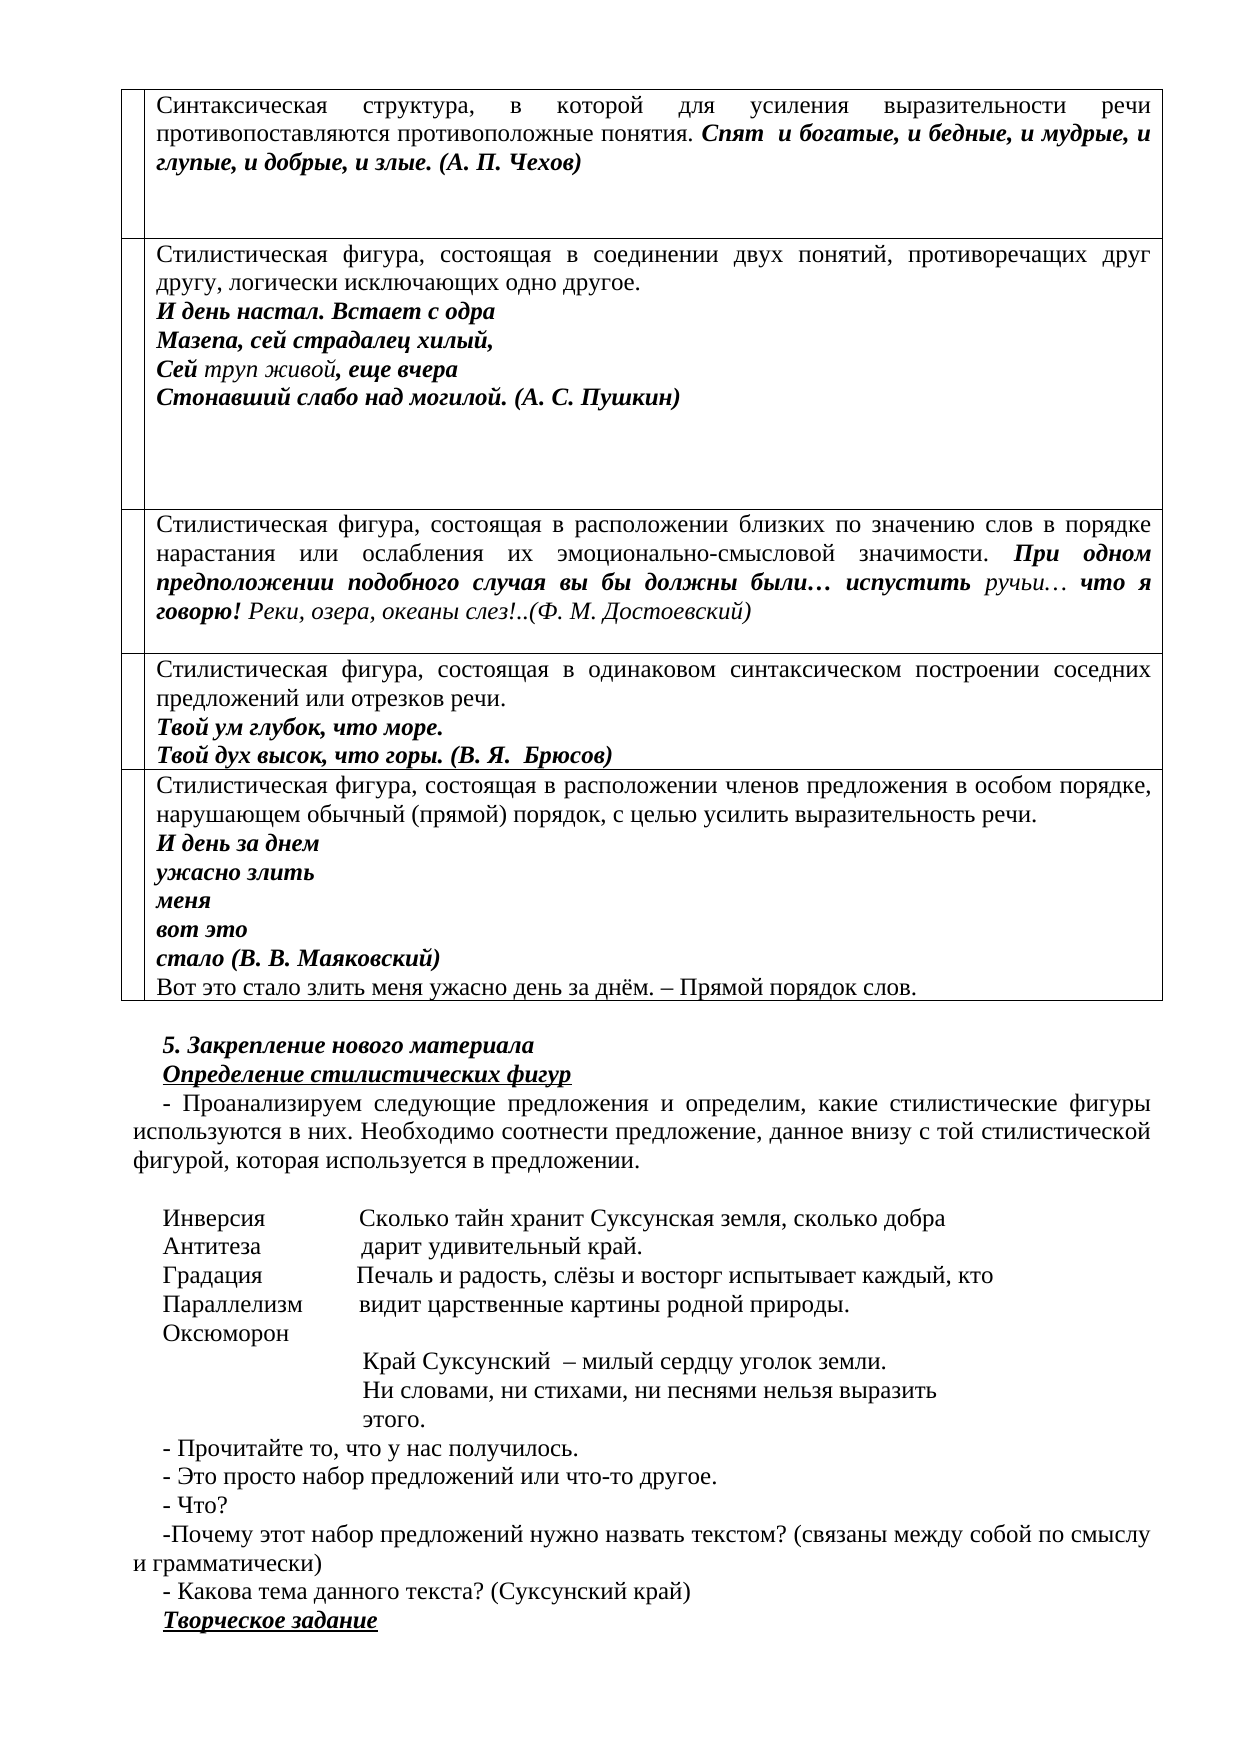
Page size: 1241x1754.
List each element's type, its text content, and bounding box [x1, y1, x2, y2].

text -Почему этот набор предложений нужно назвать текстом? (связаны между собой по смыслу и грамматически) [133, 1519, 1152, 1576]
table_header Синтаксическая структура, в которой для усиления выразительности речи противопоставляются противоположные понятия. Спят и богатые, и бедные, и мудрые, и глупые, и добрые, и злые. (А. П. Чехов) [145, 90, 1162, 238]
text 5. Закрепление нового материала [133, 1030, 1152, 1059]
text - Проанализируем следующие предложения и определим, какие стилистические фигуры используются в них. Необходимо соотнести предложение, данное внизу с той стилистической фигурой, которая используется в предложении. [133, 1088, 1152, 1174]
table_cell [122, 510, 144, 653]
table_cell Стилистическая фигура, состоящая в расположении близких по значению слов в порядке нарастания или ослабления их эмоционально-смысловой значимости. При одном предположении подобного случая вы бы должны были… испустить ручьи… что я говорю! Реки, озера, океаны слез!..(Ф. М. Достоевский) [145, 510, 1162, 653]
text - Прочитайте то, что у нас получилось. [133, 1433, 1152, 1461]
text Оксюморон [133, 1318, 1152, 1346]
text этого. [133, 1404, 1152, 1433]
table_cell Стилистическая фигура, состоящая в одинаковом синтаксическом построении соседних предложений или отрезков речи. Твой ум глубок, что море. Твой дух высок, что горы. (В. Я. Брюсов) [145, 654, 1162, 769]
table_cell Стилистическая фигура, состоящая в соединении двух понятий, противоречащих друг другу, логически исключающих одно другое. И день настал. Встает с одра Мазепа, сей страдалец хилый, Сей труп живой, еще вчера Стонавший слабо над могилой. (А. С. Пушкин) [145, 239, 1162, 508]
text Край Суксунский – милый сердцу уголок земли. [133, 1346, 1152, 1375]
table_cell [122, 770, 144, 1000]
text - Это просто набор предложений или что-то другое. [133, 1461, 1152, 1490]
table_cell [122, 654, 144, 769]
table_header [122, 90, 144, 238]
text - Что? [133, 1490, 1152, 1519]
text Градация Печаль и радость, слёзы и восторг испытывает каждый, кто [133, 1260, 1152, 1289]
text Ни словами, ни стихами, ни песнями нельзя выразить [133, 1375, 1152, 1404]
text Антитеза дарит удивительный край. [133, 1231, 1152, 1260]
text Параллелизм видит царственные картины родной природы. [133, 1289, 1152, 1318]
text - Какова тема данного текста? (Суксунский край) [133, 1576, 1152, 1605]
text Инверсия Сколько тайн хранит Суксунская земля, сколько добра [133, 1203, 1152, 1231]
text Определение стилистических фигур [133, 1059, 1152, 1088]
text Творческое задание [133, 1605, 1152, 1634]
table_cell Стилистическая фигура, состоящая в расположении членов предложения в особом порядке, нарушающем обычный (прямой) порядок, с целью усилить выразительность речи. И день за днем ужасно злить меня вот это стало (В. В. Маяковский) Вот это стало злить меня ужасно день за днём. – Прямой порядок слов. [145, 770, 1162, 1000]
table_cell [122, 239, 144, 508]
